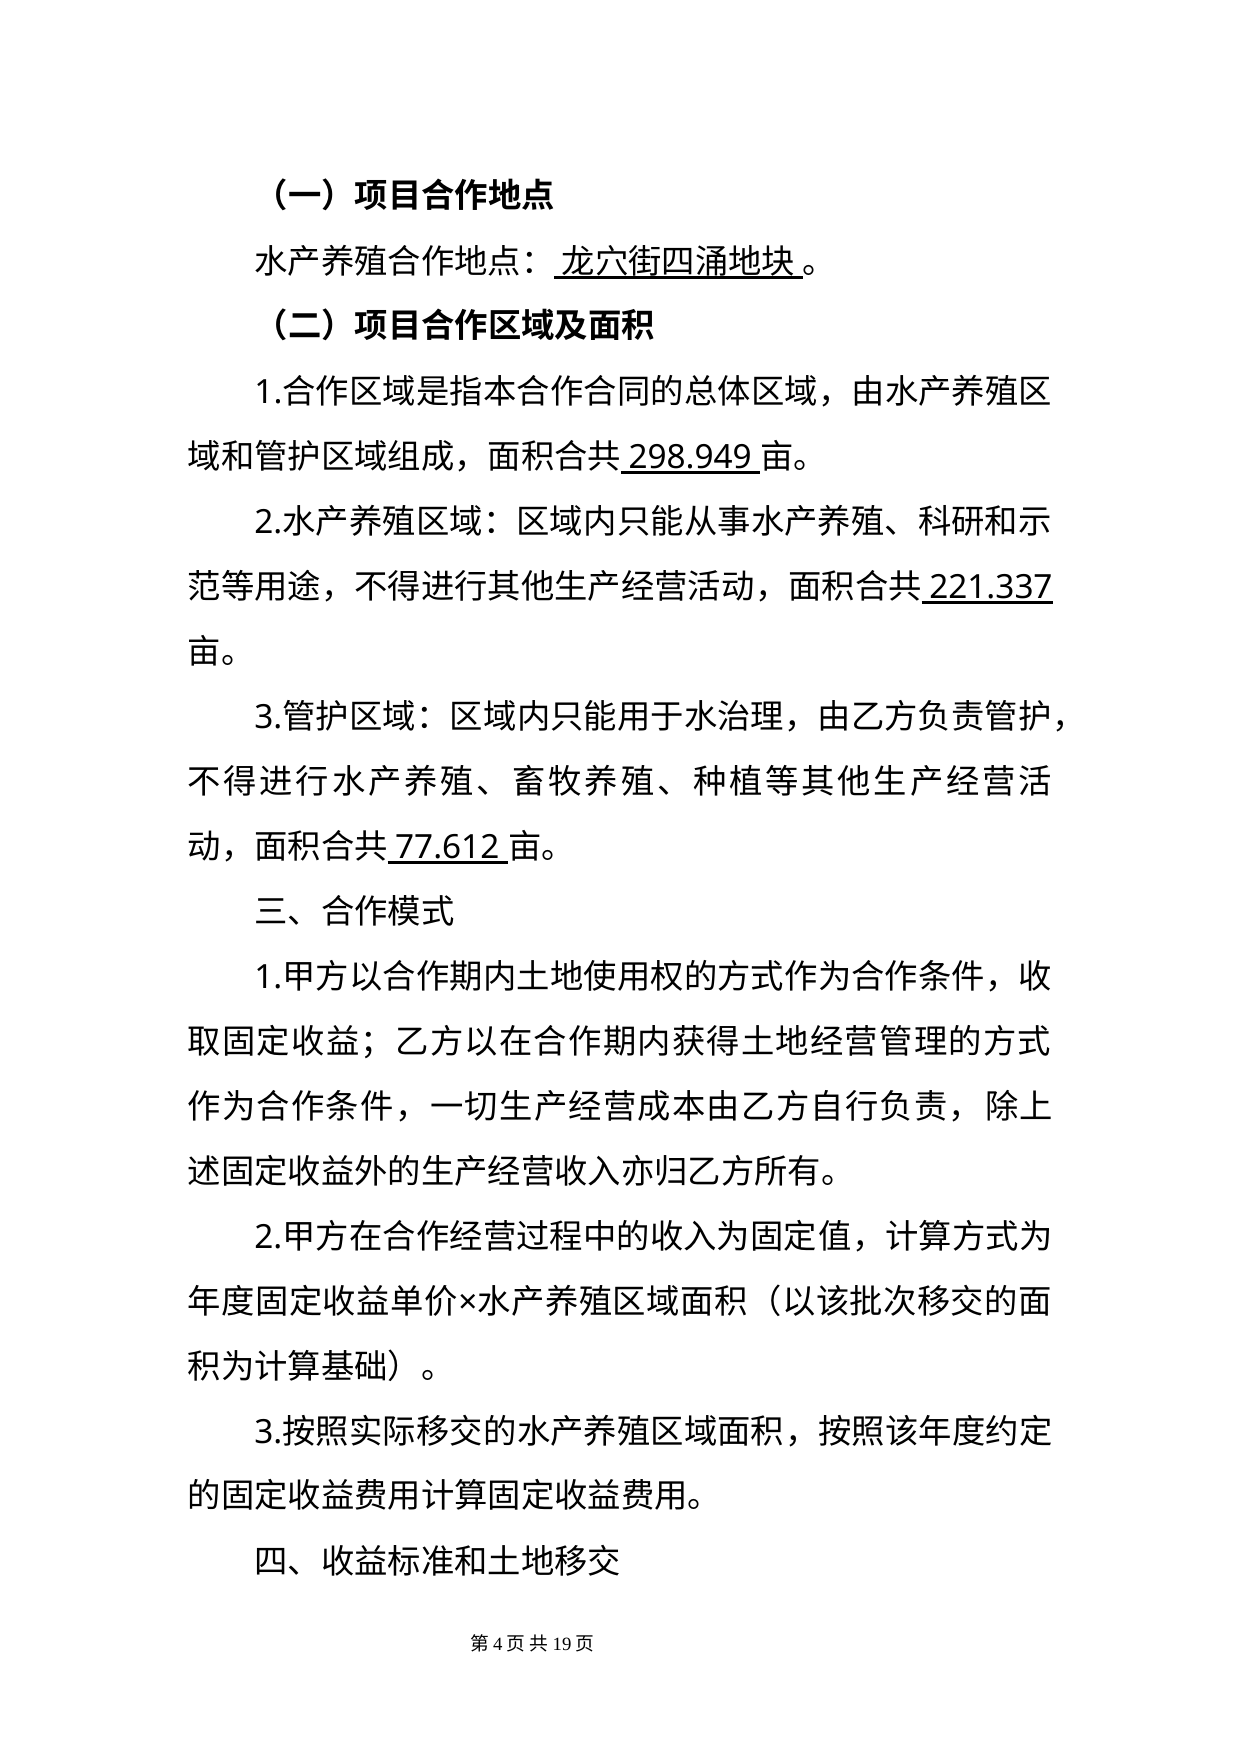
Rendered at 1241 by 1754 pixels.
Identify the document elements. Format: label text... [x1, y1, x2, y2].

text 1.合作区域是指本合作合同的总体区域，由水产养殖区域和管护区域组成，面积合共 298.949 亩。 [187, 357, 1053, 487]
text 2.甲方在合作经营过程中的收入为固定值，计算方式为年度固定收益单价×水产养殖区域面积（以该批次移交的面积为计算基础）。 [187, 1202, 1053, 1397]
text 三、合作模式 [187, 877, 1053, 942]
text （一）项目合作地点 [187, 162, 1053, 227]
text 1.甲方以合作期内土地使用权的方式作为合作条件，收取固定收益；乙方以在合作期内获得土地经营管理的方式作为合作条件，一切生产经营成本由乙方自行负责，除上述固定收益外的生产经营收入亦归乙方所有。 [187, 942, 1053, 1202]
text （二）项目合作区域及面积 [187, 292, 1053, 357]
text 3.按照实际移交的水产养殖区域面积，按照该年度约定的固定收益费用计算固定收益费用。 [187, 1397, 1053, 1527]
text 3.管护区域：区域内只能用于水治理，由乙方负责管护，不得进行水产养殖、畜牧养殖、种植等其他生产经营活动，面积合共 77.612 亩。 [187, 682, 1053, 877]
text 2.水产养殖区域：区域内只能从事水产养殖、科研和示范等用途，不得进行其他生产经营活动，面积合共 221.337 亩。 [187, 487, 1053, 682]
text 四、收益标准和土地移交 [187, 1527, 1053, 1592]
text 水产养殖合作地点： 龙穴街四涌地块 。 [187, 227, 1053, 292]
